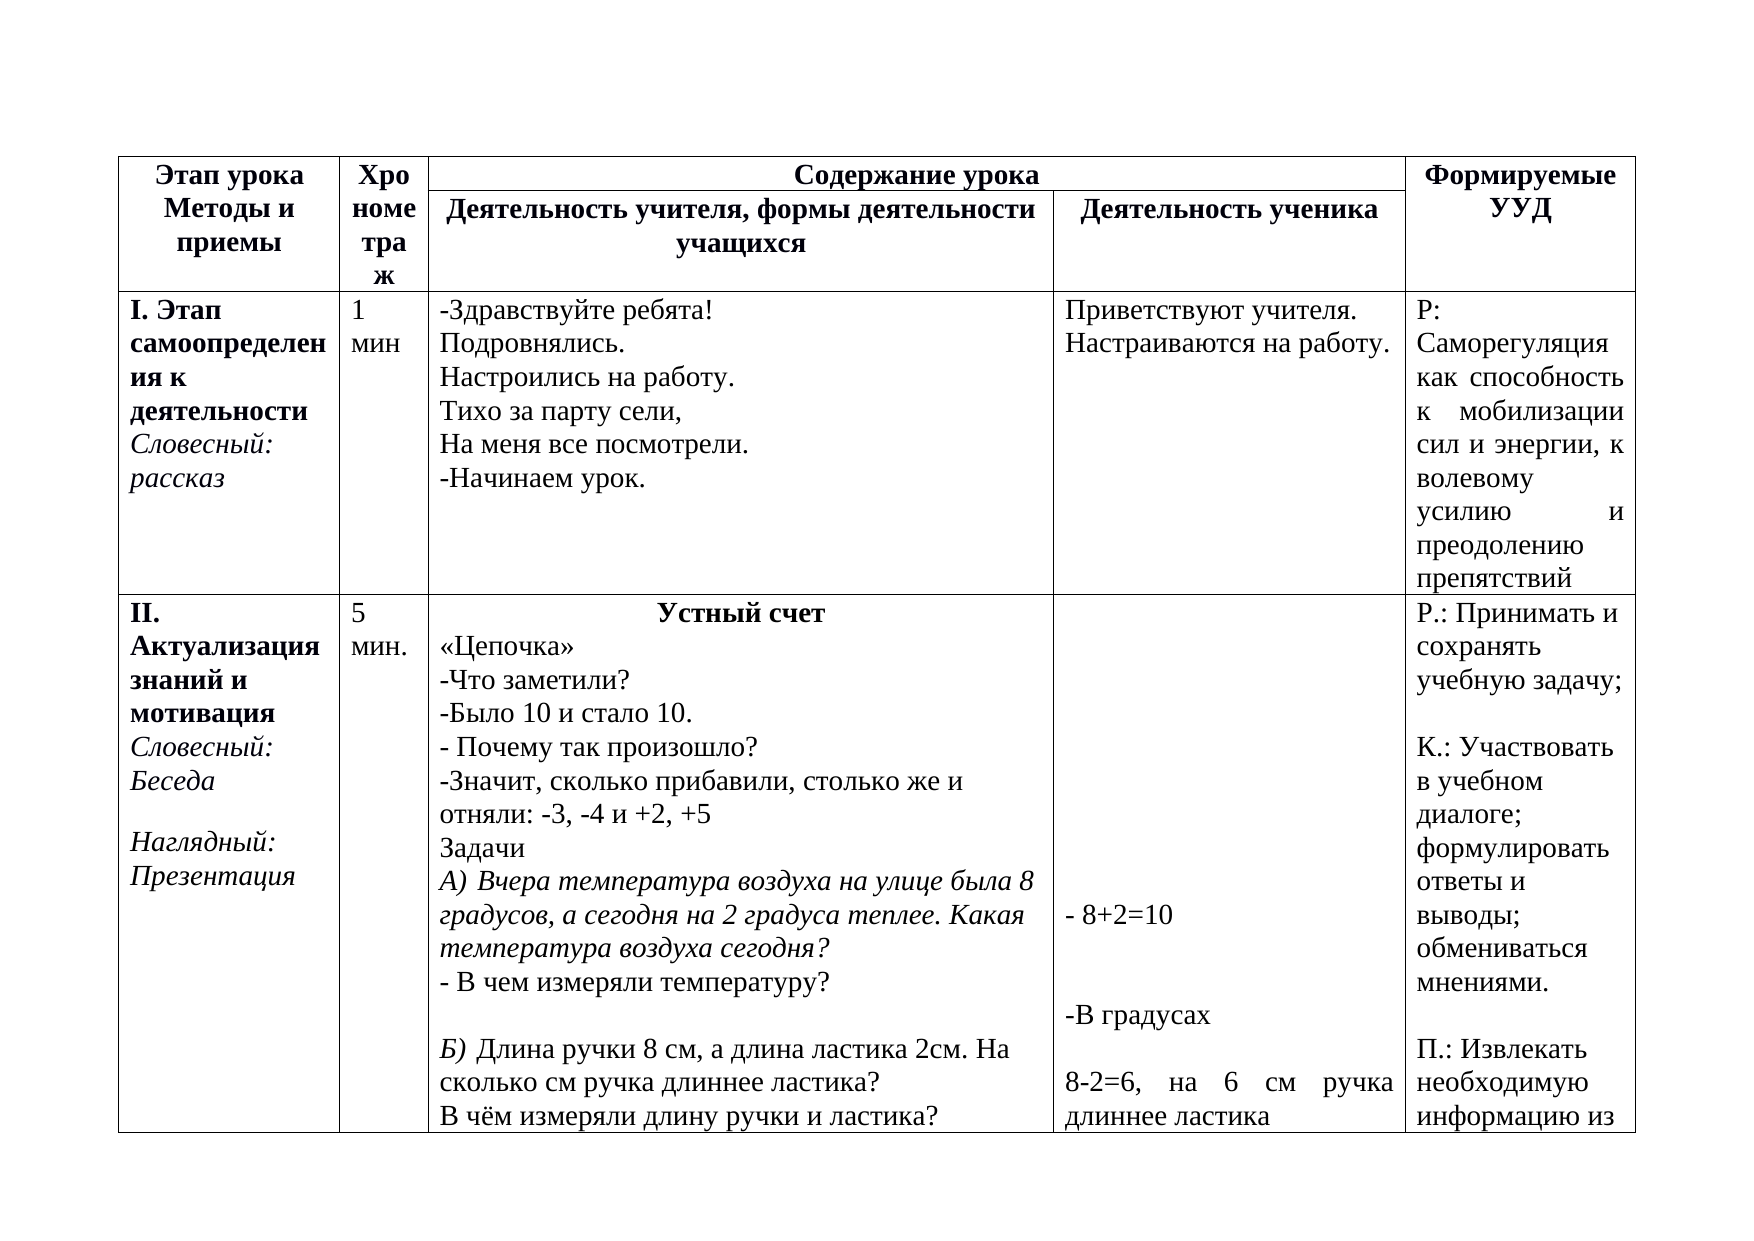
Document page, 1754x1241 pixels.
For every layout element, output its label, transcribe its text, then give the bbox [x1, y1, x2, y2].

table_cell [1054, 595, 1405, 1132]
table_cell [1406, 595, 1635, 1132]
table_cell Деятельность учителя, формы деятельности учащихся [429, 191, 1053, 291]
table_cell Приветствуют учителя. Настраиваются на работу. [1054, 292, 1405, 594]
table_cell Р: Саморегуляция как способность к мобилизации сил и энергии, к волевому усилию и преодолению препятствий [1406, 292, 1635, 594]
table_cell I. Этап самоопределения к деятельности Словесный: рассказ [119, 292, 339, 594]
table_header Формируемые УУД [1406, 157, 1635, 291]
table_cell Деятельность ученика [1054, 191, 1405, 291]
table_header Хро нометраж [340, 157, 428, 291]
table_header Этап урока Методы и приемы [119, 157, 339, 291]
table_cell -Здравствуйте ребята! Подровнялись. Настроились на работу. Тихо за парту сели, На меня все посмотрели. -Начинаем урок. [429, 292, 1053, 594]
table_cell 5 мин. [340, 595, 428, 1132]
table_cell 1 мин [340, 292, 428, 594]
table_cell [119, 595, 339, 1132]
table_header Содержание урока [429, 157, 1405, 190]
